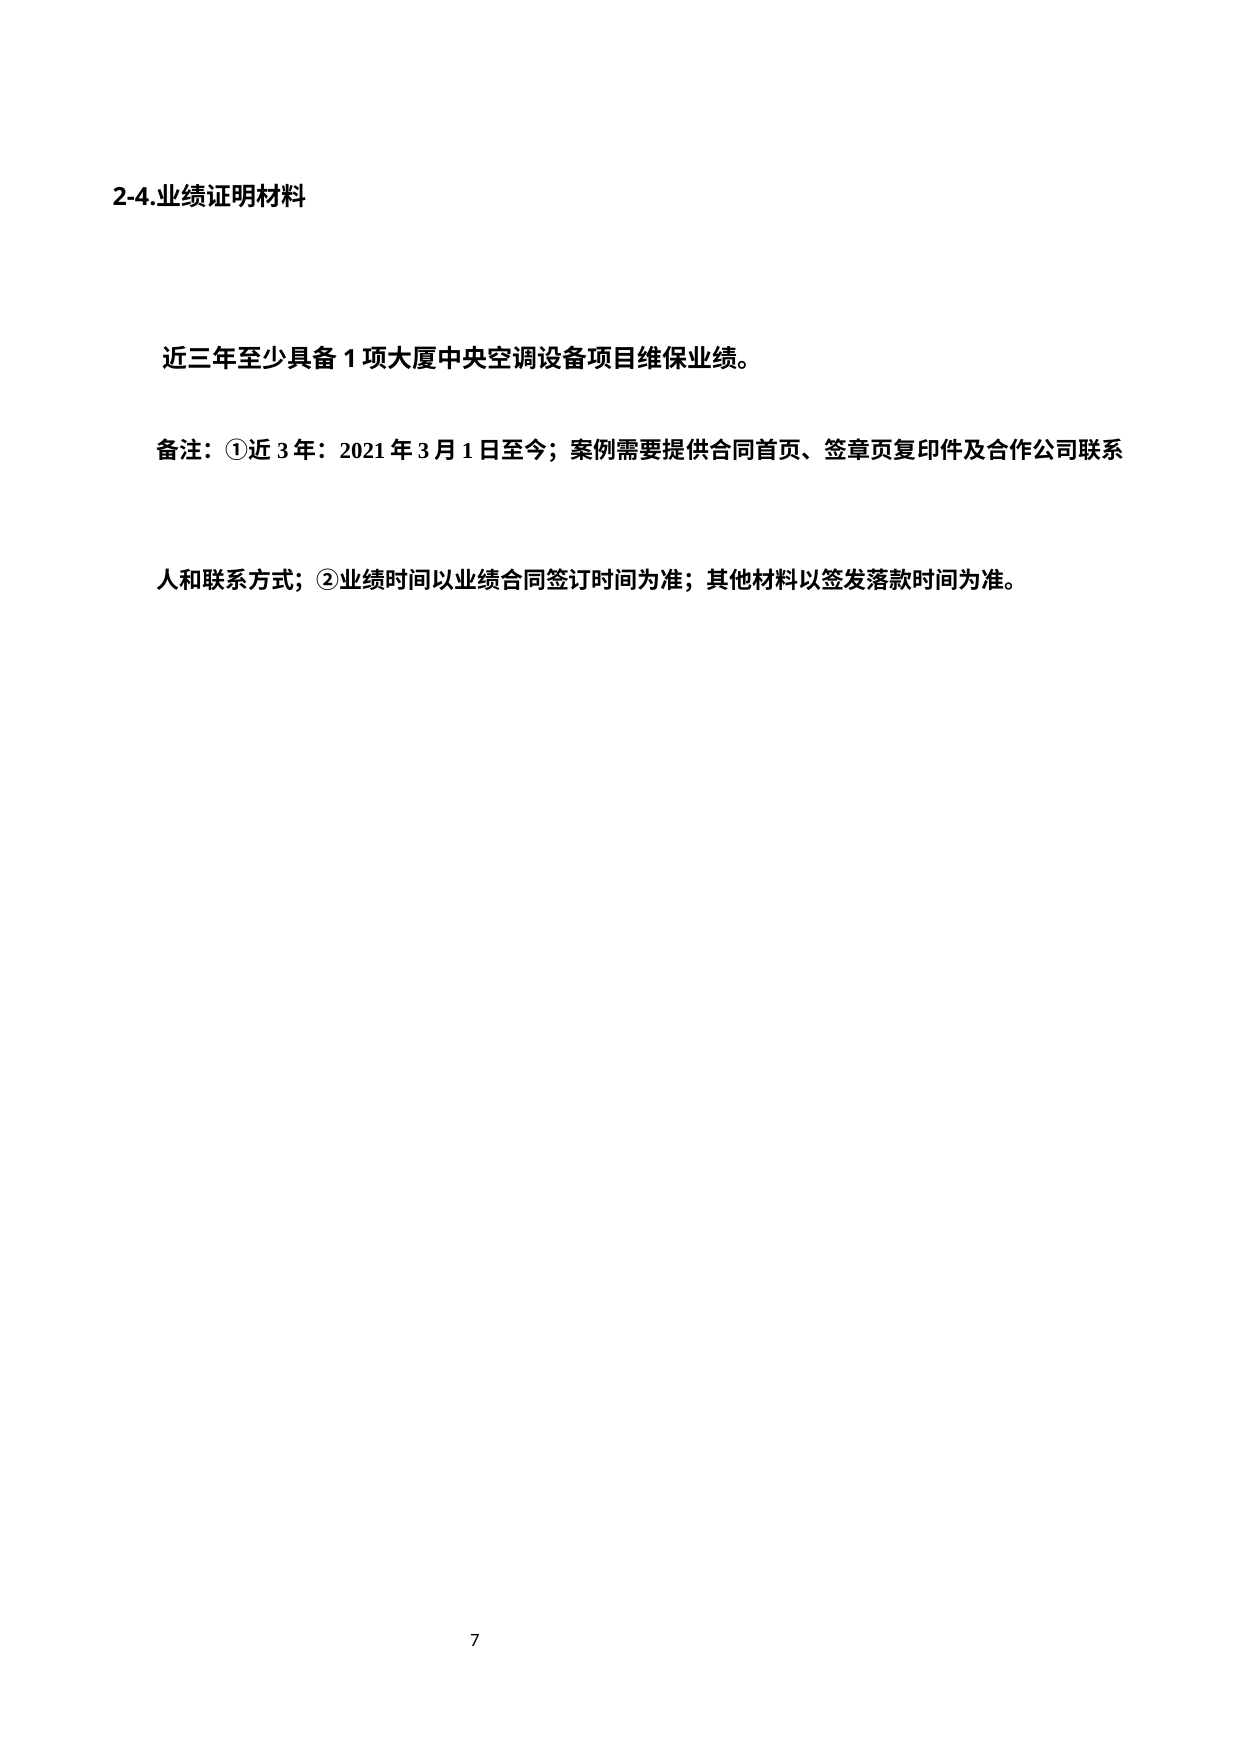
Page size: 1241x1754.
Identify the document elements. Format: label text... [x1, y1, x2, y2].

text 2-4.业绩证明材料 [112, 162, 1128, 227]
subtitle 近三年至少具备1项大厦中央空调设备项目维保业绩。 [112, 324, 1128, 389]
text 备注：①近3年：2021年3月1日至今；案例需要提供合同首页、签章页复印件及合作公司联系人和联系方式；②业绩时间以业绩合同签订时间为准；其他材料以签发落款时间为准。 [156, 416, 1128, 611]
